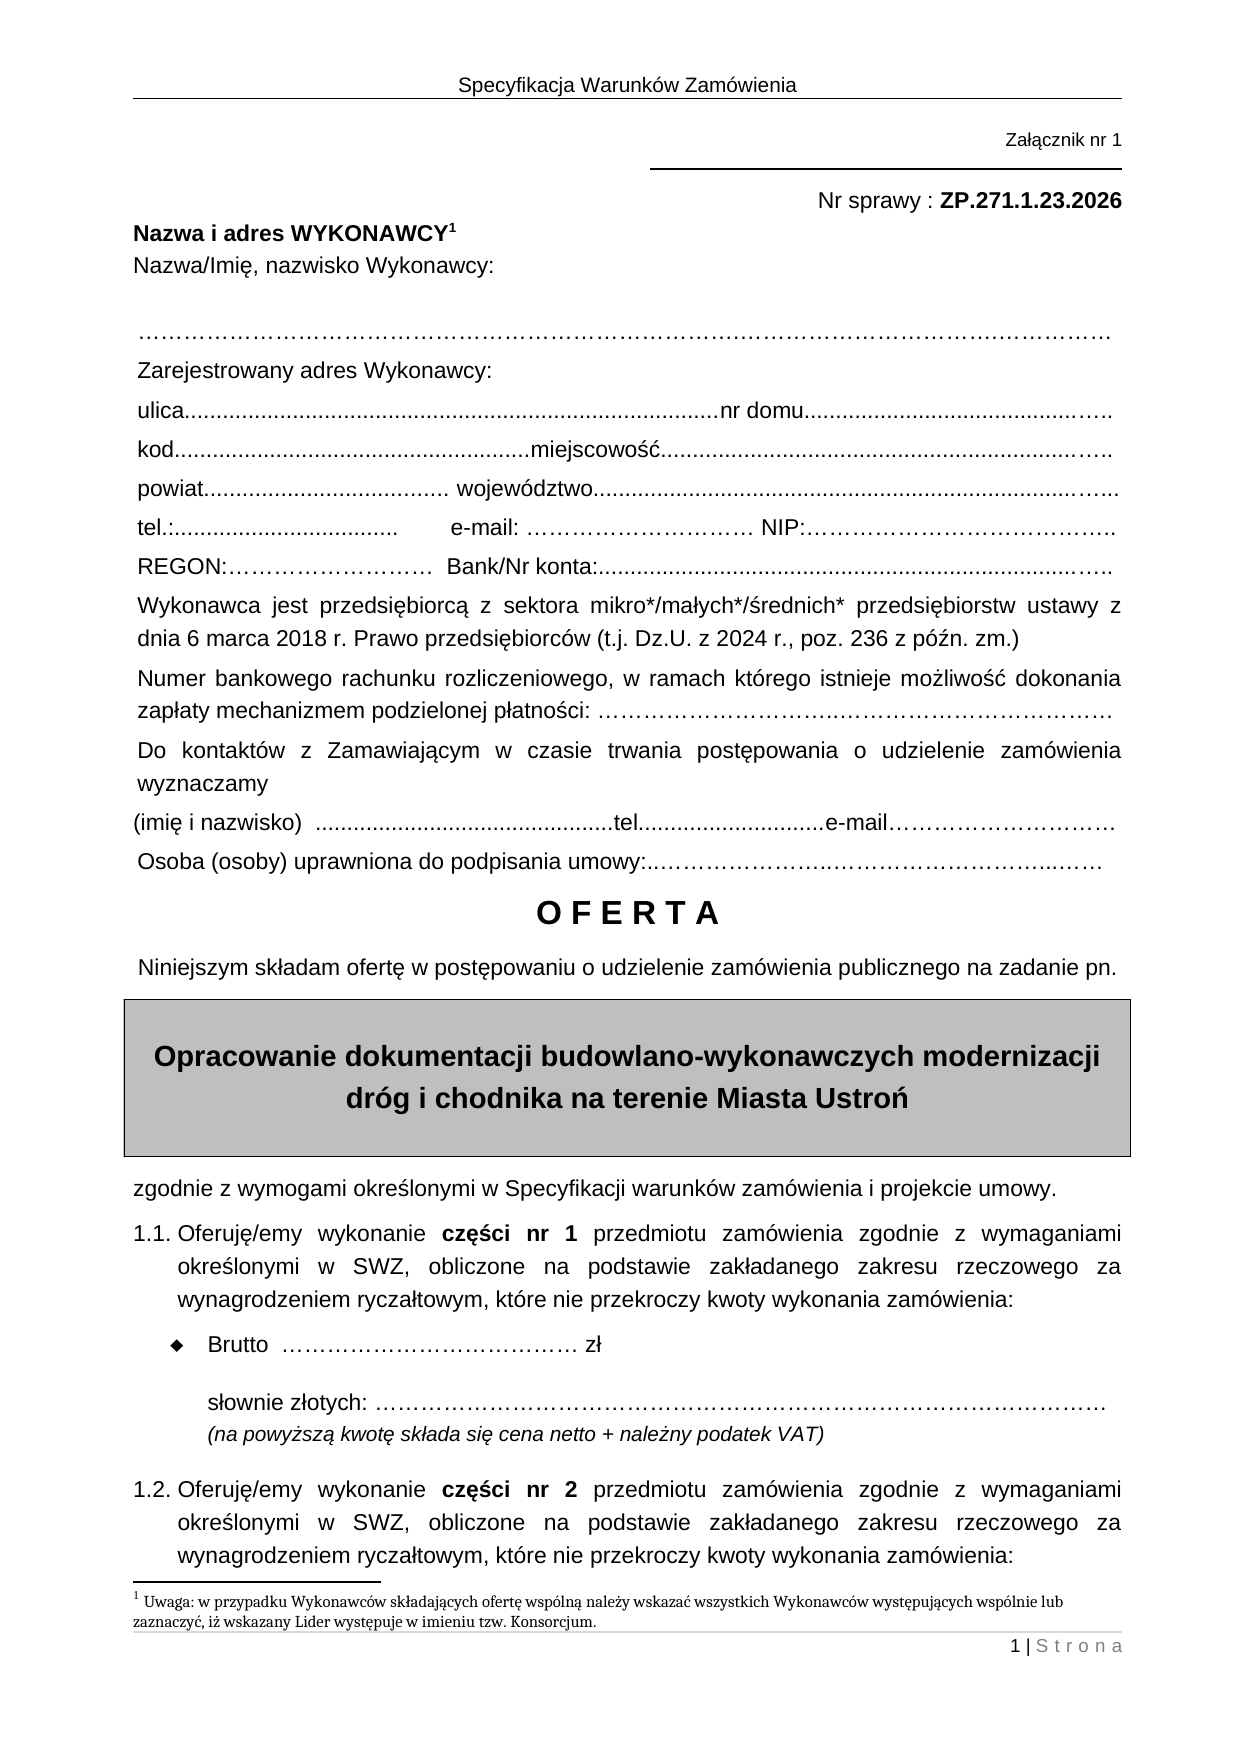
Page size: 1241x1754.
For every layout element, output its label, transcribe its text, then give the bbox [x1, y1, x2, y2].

text Nazwa i adres WYKONAWCY [133, 219, 1122, 246]
list Brutto ………………………………… zł [170, 1331, 1122, 1358]
text Załącznik nr 1 [133, 129, 1122, 151]
text Wykonawca jest przedsiębiorcą z sektora mikro*/małych*/średnich* przedsiębiorstw ustawy z dnia 6 marca 2018 r. Prawo przedsiębiorców (t.j. Dz.U. z 2024 r., poz. 236 z późn. zm.) [137, 592, 1122, 652]
text słownie złotych: …………………………………………………………………………………… (na powyższą kwotę składa się cena netto + należny podatek VAT) [207, 1389, 1122, 1446]
text Osoba (osoby) uprawniona do podpisania umowy:..…………………..………………………...…… [137, 848, 1122, 874]
text kod miejscowość ….. [137, 436, 1122, 462]
text zgodnie z wymogami określonymi w Specyfikacji warunków zamówienia i projekcie umowy. [133, 1175, 1122, 1201]
text powiat województwo …... [137, 475, 1122, 501]
text tel.: e-mail: ………………………… NIP:………………………………….. [137, 514, 1122, 541]
list Oferuję/emy wykonanie części nr 1 przedmiotu zamówienia zgodnie z wymaganiami określonymi w SWZ, obliczone na podstawie zakładanego zakresu rzeczowego za wynagrodzeniem ryczałtowym, które nie przekroczy kwoty wykonania zamówienia: [133, 1220, 1122, 1312]
text REGON:……………………… Bank/Nr konta: ….. [137, 553, 1122, 580]
text Nr sprawy : ZP.271.1.23.2026 [133, 187, 1122, 213]
text …………………………………………………………………….…………………………….…………… [137, 318, 1122, 345]
text (imię i nazwisko) tel e-mail………………………… [133, 809, 1122, 835]
text Numer bankowego rachunku rozliczeniowego, w ramach którego istnieje możliwość dokonania zapłaty mechanizmem podzielonej płatności: …………………………..……………………………… [137, 664, 1122, 724]
text ulica nr domu ….. [137, 397, 1122, 423]
text Zarejestrowany adres Wykonawcy: [137, 357, 1122, 384]
text Opracowanie dokumentacji budowlano-wykonawczych modernizacji dróg i chodnika na terenie Miasta Ustroń [125, 1036, 1130, 1114]
text Niniejszym składam ofertę w postępowaniu o udzielenie zamówienia publicznego na zadanie pn. [133, 954, 1122, 980]
text O F E R T A [133, 893, 1122, 932]
text Nazwa/Imię, nazwisko Wykonawcy: [133, 252, 1122, 279]
list Oferuję/emy wykonanie części nr 2 przedmiotu zamówienia zgodnie z wymaganiami określonymi w SWZ, obliczone na podstawie zakładanego zakresu rzeczowego za wynagrodzeniem ryczałtowym, które nie przekroczy kwoty wykonania zamówienia: [133, 1476, 1122, 1569]
text Do kontaktów z Zamawiającym w czasie trwania postępowania o udzielenie zamówienia wyznaczamy [137, 737, 1122, 796]
